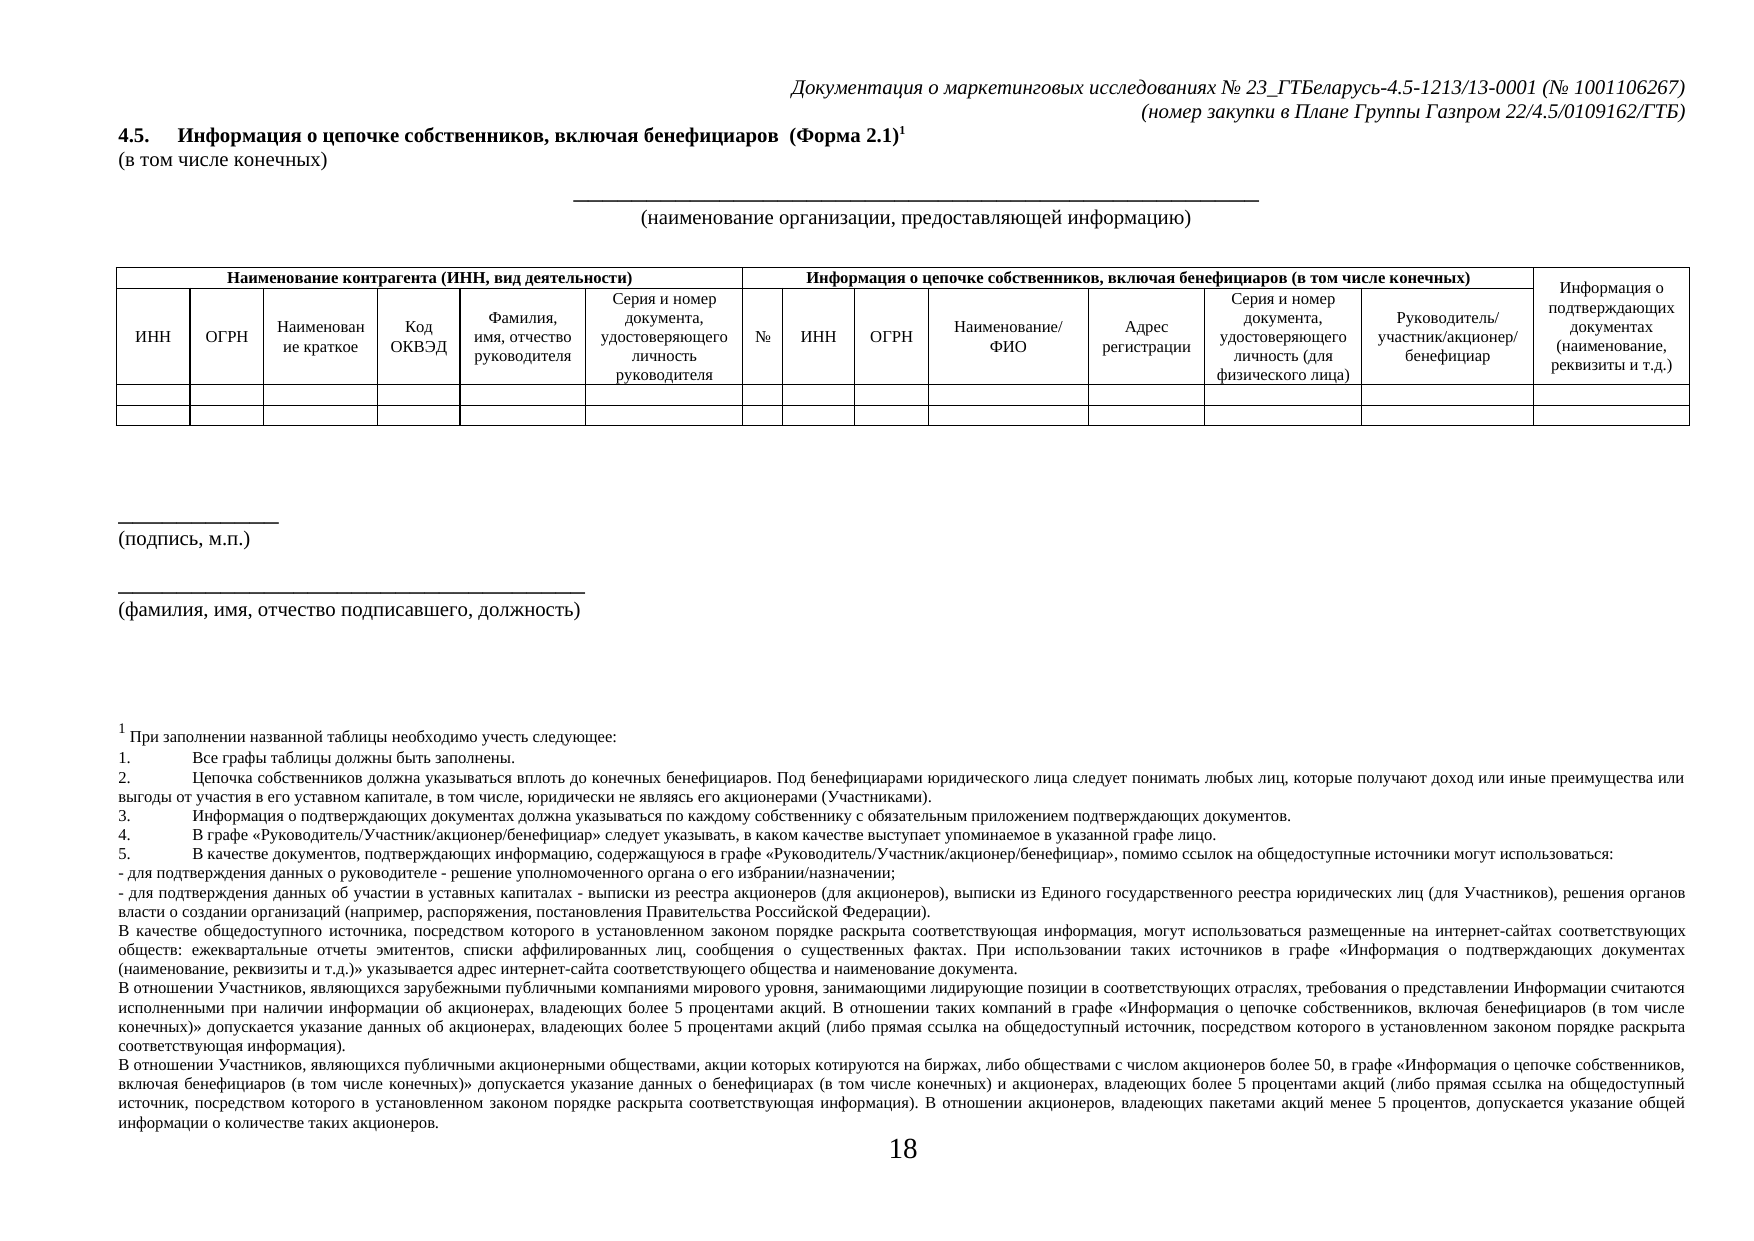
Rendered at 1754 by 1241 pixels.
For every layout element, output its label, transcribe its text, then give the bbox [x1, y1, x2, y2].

table_cell Наименование/ ФИО [929, 289, 1088, 384]
table_cell № [743, 289, 782, 384]
table_cell [743, 406, 782, 425]
table_cell [264, 406, 377, 425]
table_cell [264, 385, 377, 404]
text ________________________________ [118, 563, 1687, 596]
table_cell Серия и номер документа, удостоверяющего личность руководителя [586, 289, 742, 384]
text (наименование организации, предоставляющей информацию) [144, 205, 1687, 229]
table_cell [378, 385, 459, 404]
table_cell [855, 385, 928, 404]
table_cell Адрес регистрации [1089, 289, 1204, 384]
table_cell [783, 385, 854, 404]
table_cell [1534, 385, 1689, 404]
table_cell [586, 385, 742, 404]
table_cell [117, 385, 189, 404]
text (в том числе конечных) [118, 147, 1687, 171]
table_cell Фамилия, имя, отчество руководителя [461, 289, 585, 384]
table_cell [929, 385, 1088, 404]
table_cell [743, 385, 782, 404]
table_cell Наименование краткое [264, 289, 377, 384]
table_cell [191, 406, 263, 425]
table_cell [461, 406, 585, 425]
table_cell ИНН [117, 289, 189, 384]
table_cell [378, 406, 459, 425]
table_cell Код ОКВЭД [378, 289, 459, 384]
table_cell [1089, 406, 1204, 425]
table_cell [1362, 406, 1533, 425]
table_cell ОГРН [855, 289, 928, 384]
table_cell [117, 406, 189, 425]
table_cell ОГРН [191, 289, 263, 384]
text (подпись, м.п.) [118, 526, 1687, 550]
table_cell [461, 385, 585, 404]
table_header Информация о цепочке собственников, включая бенефициаров (в том числе конечных) [743, 268, 1533, 287]
table_cell [1205, 406, 1361, 425]
table_cell [929, 406, 1088, 425]
table_cell [1534, 406, 1689, 425]
text _______________________________________________ [144, 171, 1687, 205]
table_cell Серия и номер документа, удостоверяющего личность (для физического лица) [1205, 289, 1361, 384]
table_header Наименование контрагента (ИНН, вид деятельности) [117, 268, 742, 287]
table_cell [586, 406, 742, 425]
text ___________ [118, 493, 1687, 526]
table_cell [855, 406, 928, 425]
table_cell Руководитель/ участник/акционер/ бенефициар [1362, 289, 1533, 384]
text (фамилия, имя, отчество подписавшего, должность) [118, 596, 1687, 621]
table_cell [783, 406, 854, 425]
list Информация о цепочке собственников, включая бенефициаров (Форма 2.1) [118, 123, 1687, 147]
table_cell ИНН [783, 289, 854, 384]
table_header Информация о подтверждающих документах (наименование, реквизиты и т.д.) [1534, 268, 1689, 384]
table_cell [1089, 385, 1204, 404]
table_cell [191, 385, 263, 404]
table_cell [1205, 385, 1361, 404]
table_cell [1362, 385, 1533, 404]
